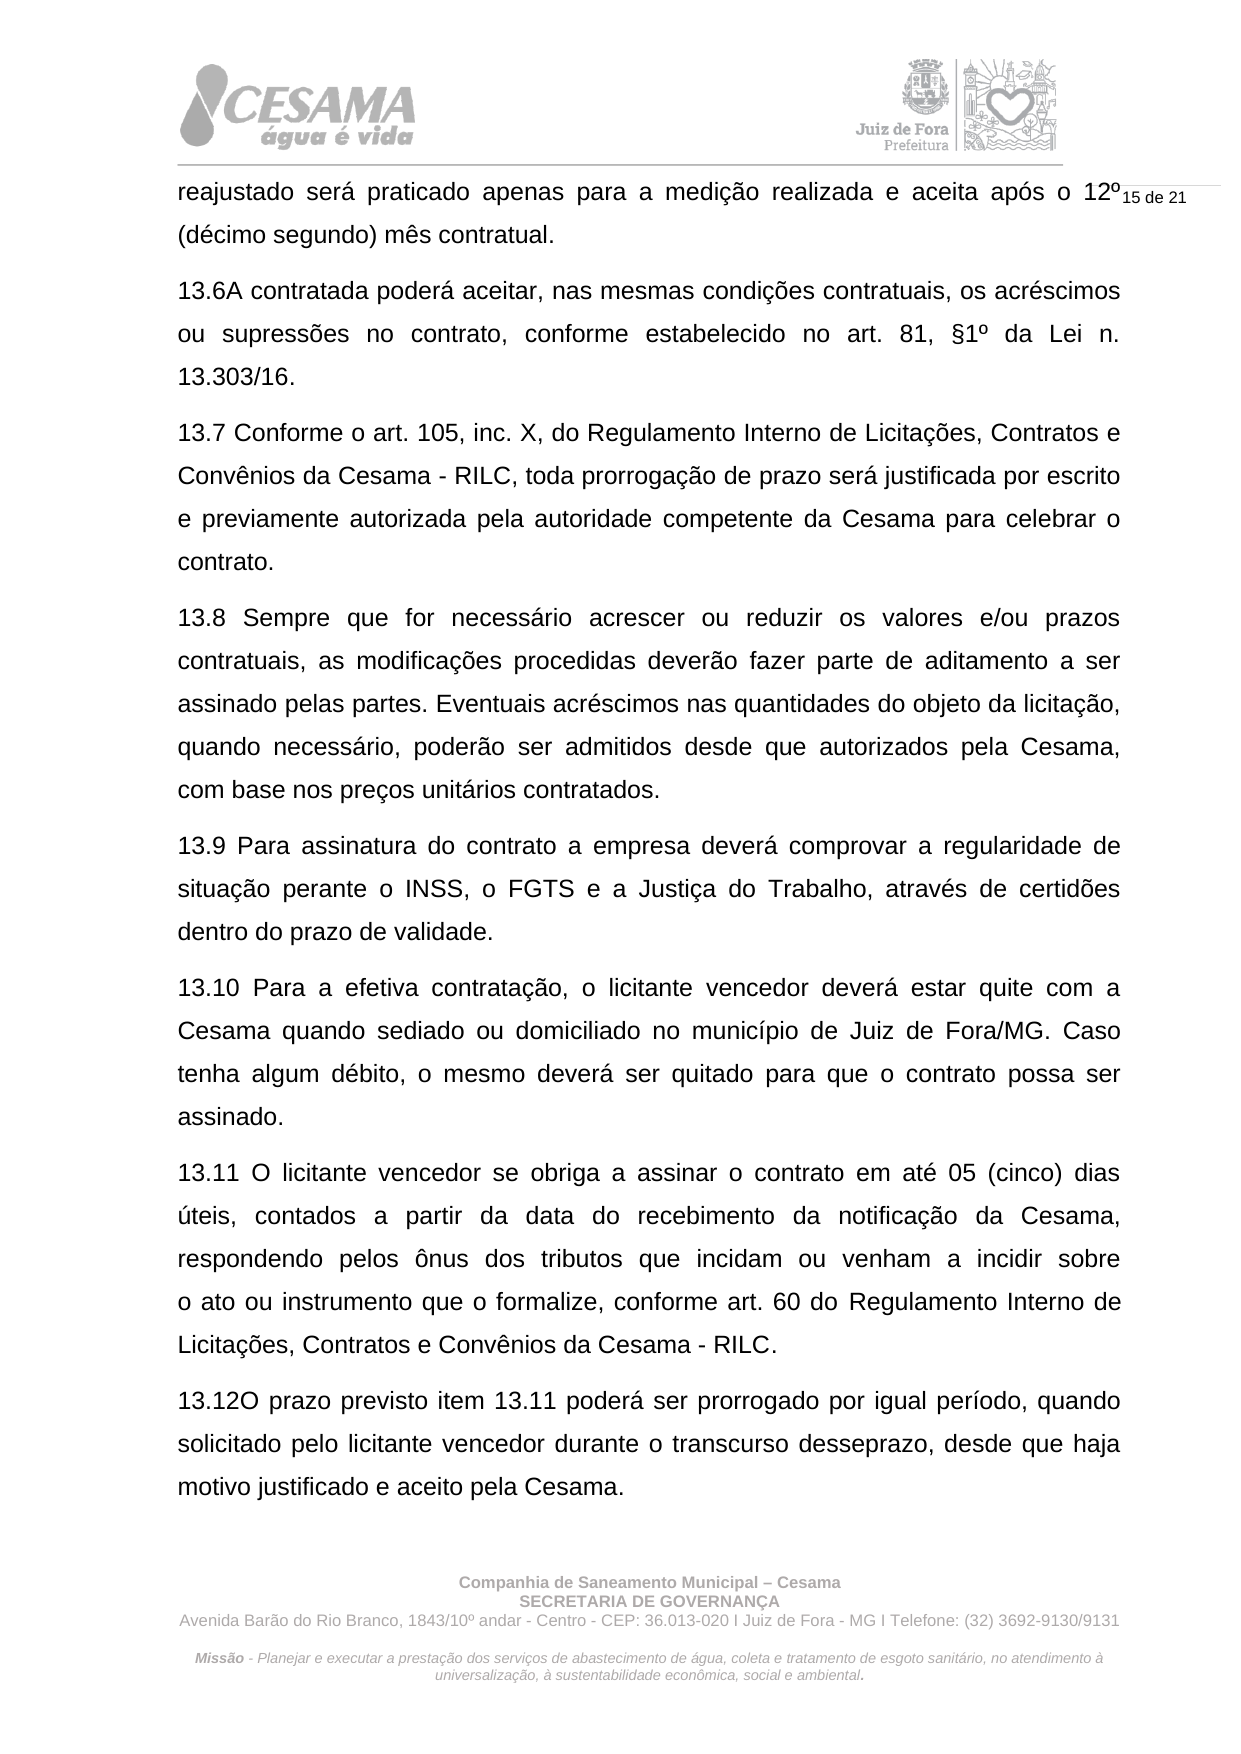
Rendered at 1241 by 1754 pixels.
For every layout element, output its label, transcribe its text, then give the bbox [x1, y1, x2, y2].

text 13.8 Sempre que for necessário acrescer ou reduzir os valores e/ou prazos contratuais, as modificações procedidas deverão fazer parte de aditamento a ser assinado pelas partes. Eventuais acréscimos nas quantidades do objeto da licitação, quando necessário, poderão ser admitidos desde que autorizados pela Cesama, com base nos preços unitários contratados. [177, 603, 1122, 804]
text 13.10 Para a efetiva contratação, o licitante vencedor deverá estar quite com a Cesama quando sediado ou domiciliado no município de Juiz de Fora/MG. Caso tenha algum débito, o mesmo deverá ser quitado para que o contrato possa ser assinado. [177, 973, 1122, 1131]
text 13.7 Conforme o art. 105, inc. X, do Regulamento Interno de Licitações, Contratos e Convênios da Cesama - RILC, toda prorrogação de prazo será justificada por escrito e previamente autorizada pela autoridade competente da Cesama para celebrar o contrato. [177, 418, 1122, 576]
text 13.6A contratada poderá aceitar, nas mesmas condições contratuais, os acréscimos ou supressões no contrato, conforme estabelecido no art. 81, §1º da Lei n. 13.303/16. [177, 276, 1122, 391]
picture [177, 59, 1064, 166]
text 13.9 Para assinatura do contrato a empresa deverá comprovar a regularidade de situação perante o INSS, o FGTS e a Justiça do Trabalho, através de certidões dentro do prazo de validade. [177, 831, 1122, 946]
text 13.12O prazo previsto item 13.11 poderá ser prorrogado por igual período, quando solicitado pelo licitante vencedor durante o transcurso desseprazo, desde que haja motivo justificado e aceito pela Cesama. [177, 1386, 1122, 1501]
text 13.11 O licitante vencedor se obriga a assinar o contrato em até 05 (cinco) dias úteis, contados a partir da data do recebimento da notificação da Cesama, respondendo pelos ônus dos tributos que incidam ou venham a incidir sobre o ato ou instrumento que o formalize, conforme art. 60 do Regulamento Interno de Licitações, Contratos e Convênios da Cesama - RILC. [177, 1158, 1122, 1359]
